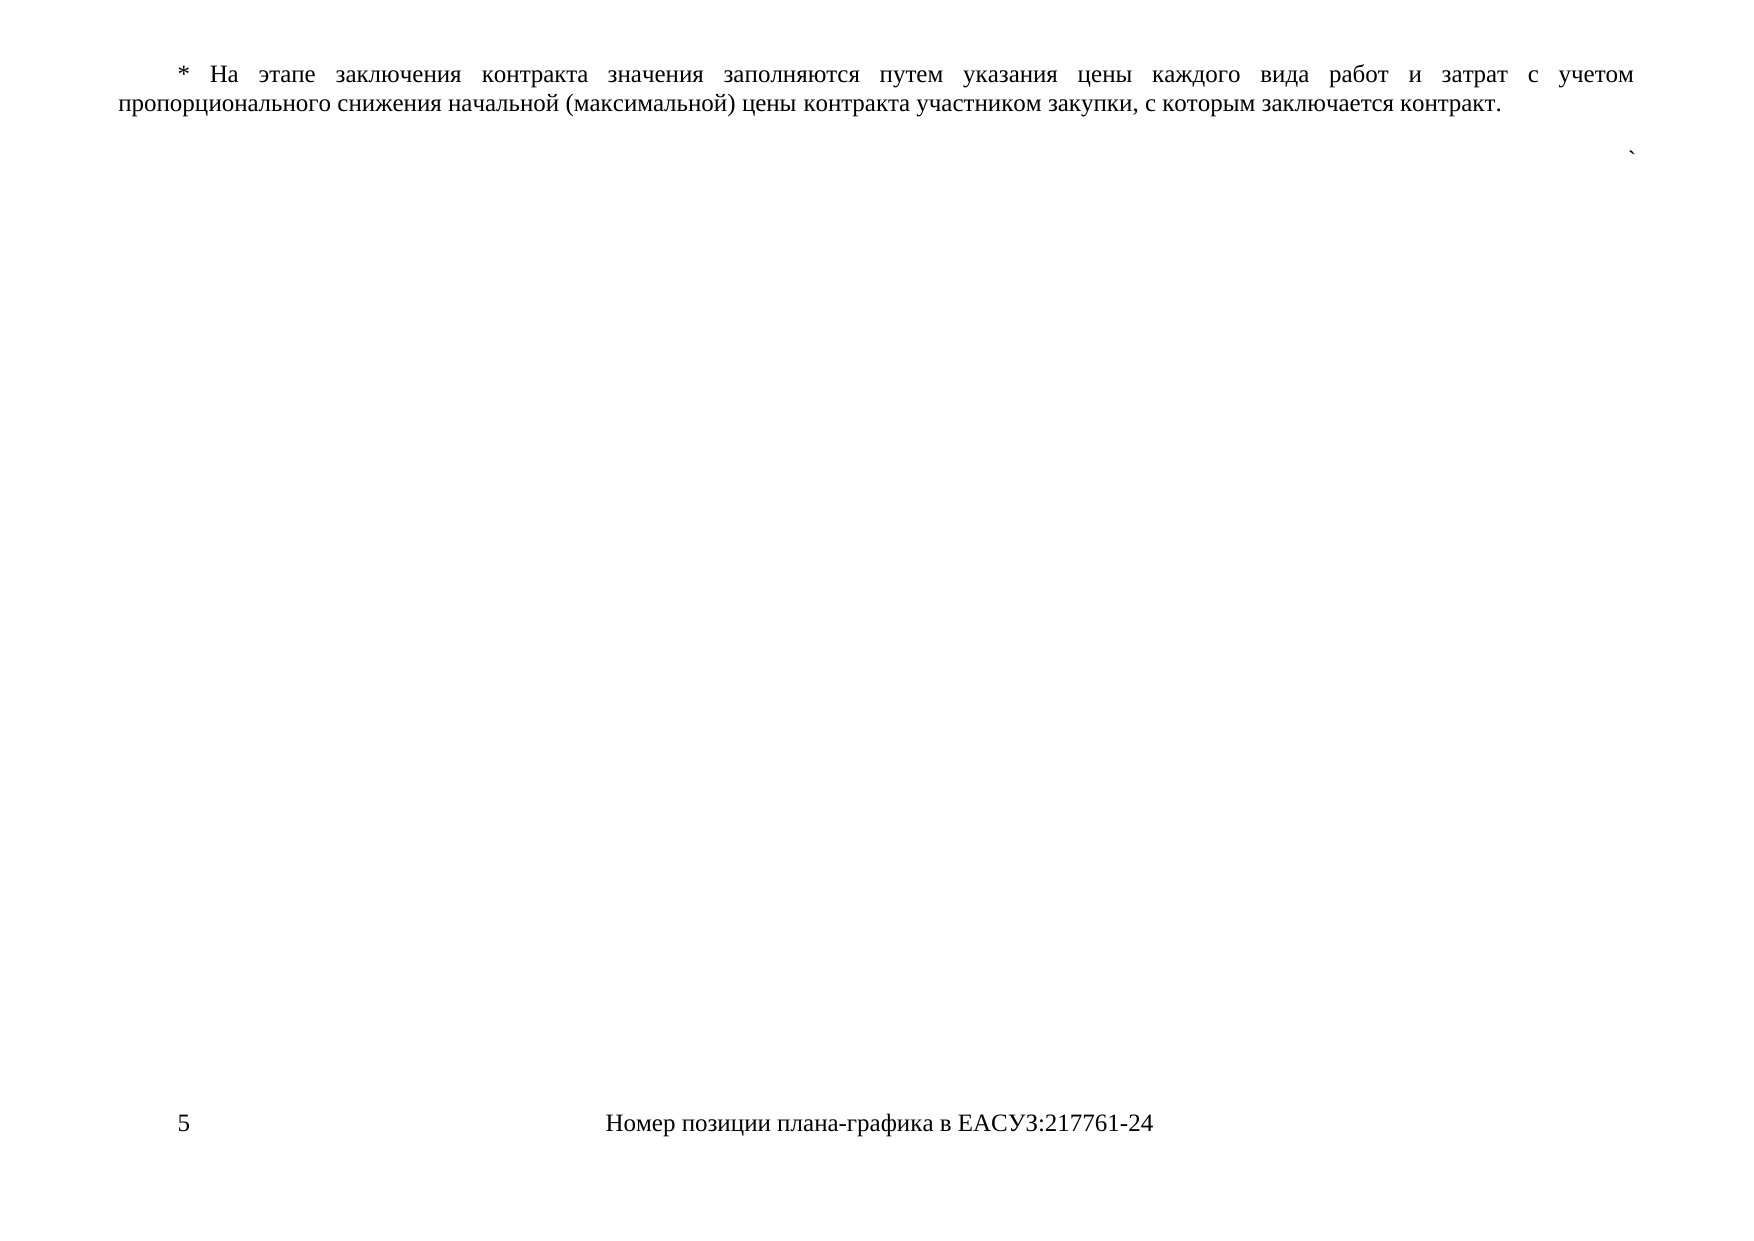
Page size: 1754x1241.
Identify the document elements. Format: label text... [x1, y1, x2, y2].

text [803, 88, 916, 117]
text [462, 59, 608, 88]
text ` [118, 145, 1636, 174]
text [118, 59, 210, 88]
